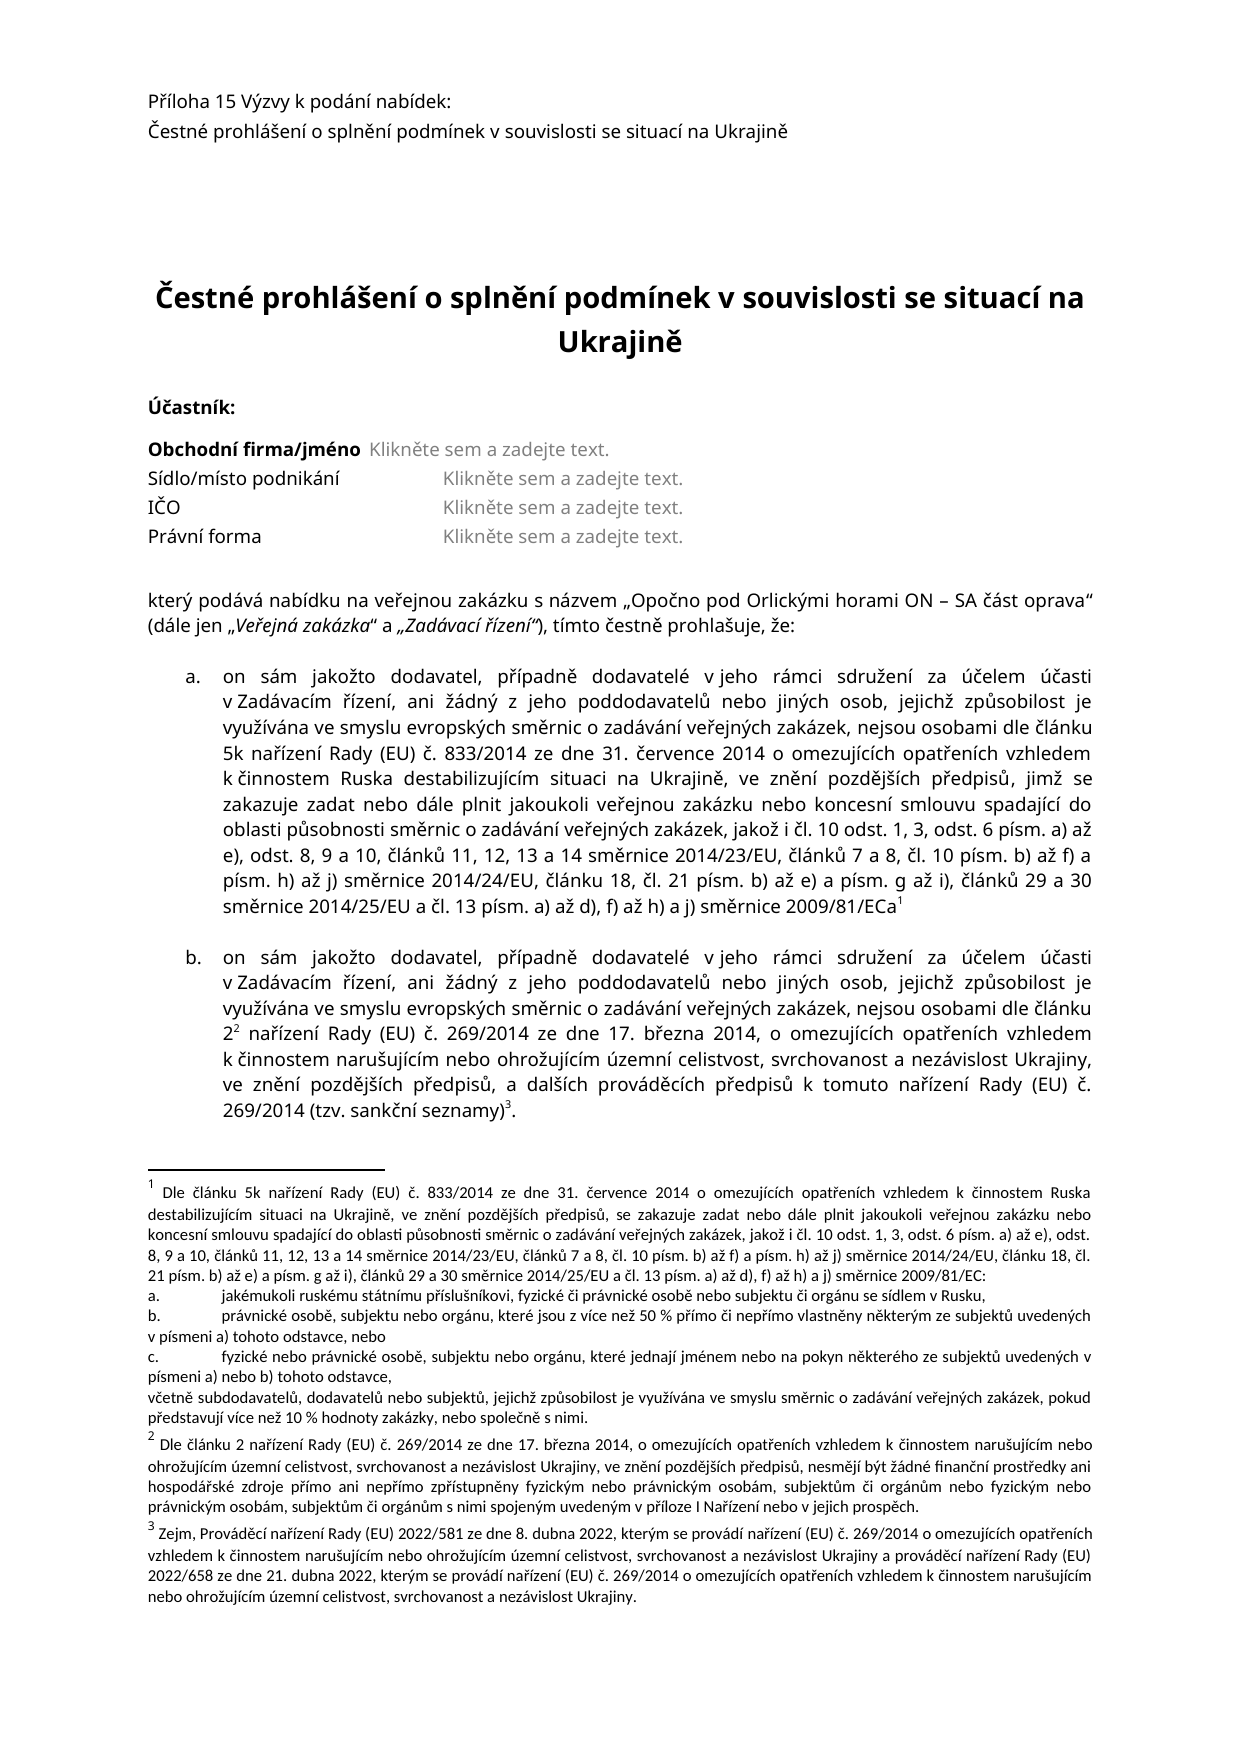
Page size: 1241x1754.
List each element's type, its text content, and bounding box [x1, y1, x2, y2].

text Obchodní firma/jméno [148, 433, 1093, 462]
text Účastník: [148, 390, 1093, 421]
text IČO [148, 491, 1093, 520]
text Sídlo/místo podnikání [148, 462, 1093, 491]
text Čestné prohlášení o splnění podmínek v souvislosti se situací na Ukrajině [148, 278, 1093, 361]
text který podává nabídku na veřejnou zakázku s názvem „Opočno pod Orlickými horami ON – SA část oprava“ (dále jen „Veřejná zakázka“ a „Zadávací řízení“), tímto čestně prohlašuje, že: [148, 587, 1093, 638]
text Právní forma [148, 520, 1093, 549]
list on sám jakožto dodavatel, případně dodavatelé v jeho rámci sdružení za účelem účasti v Zadávacím řízení, ani žádný z jeho poddodavatelů nebo jiných osob, jejichž způsobilost je využívána ve smyslu evropských směrnic o zadávání veřejných zakázek, nejsou osobami dle článku 5k nařízení Rady (EU) č. 833/2014 ze dne 31. července 2014 o omezujících opatřeních vzhledem k činnostem Ruska destabilizujícím situaci na Ukrajině, ve znění pozdějších předpisů, jimž se zakazuje zadat nebo dále plnit jakoukoli veřejnou zakázku nebo koncesní smlouvu spadající do oblasti působnosti směrnic o zadávání veřejných zakázek, jakož i čl. 10 odst. 1, 3, odst. 6 písm. a) až e), odst. 8, 9 a 10, článků 11, 12, 13 a 14 směrnice 2014/23/EU, článků 7 a 8, čl. 10 písm. b) až f) a písm. h) až j) směrnice 2014/24/EU, článku 18, čl. 21 písm. b) až e) a písm. g až i), článků 29 a 30 směrnice 2014/25/EU a čl. 13 písm. a) až d), f) až h) a j) směrnice 2009/81/ECa [185, 663, 1093, 918]
list on sám jakožto dodavatel, případně dodavatelé v jeho rámci sdružení za účelem účasti v Zadávacím řízení, ani žádný z jeho poddodavatelů nebo jiných osob, jejichž způsobilost je využívána ve smyslu evropských směrnic o zadávání veřejných zakázek, nejsou osobami dle článku 2 nařízení Rady (EU) č. 269/2014 ze dne 17. března 2014, o omezujících opatřeních vzhledem k činnostem narušujícím nebo ohrožujícím územní celistvost, svrchovanost a nezávislost Ukrajiny, ve znění pozdějších předpisů, a dalších prováděcích předpisů k tomuto nařízení Rady (EU) č. 269/2014 (tzv. sankční seznamy). [185, 944, 1093, 1123]
